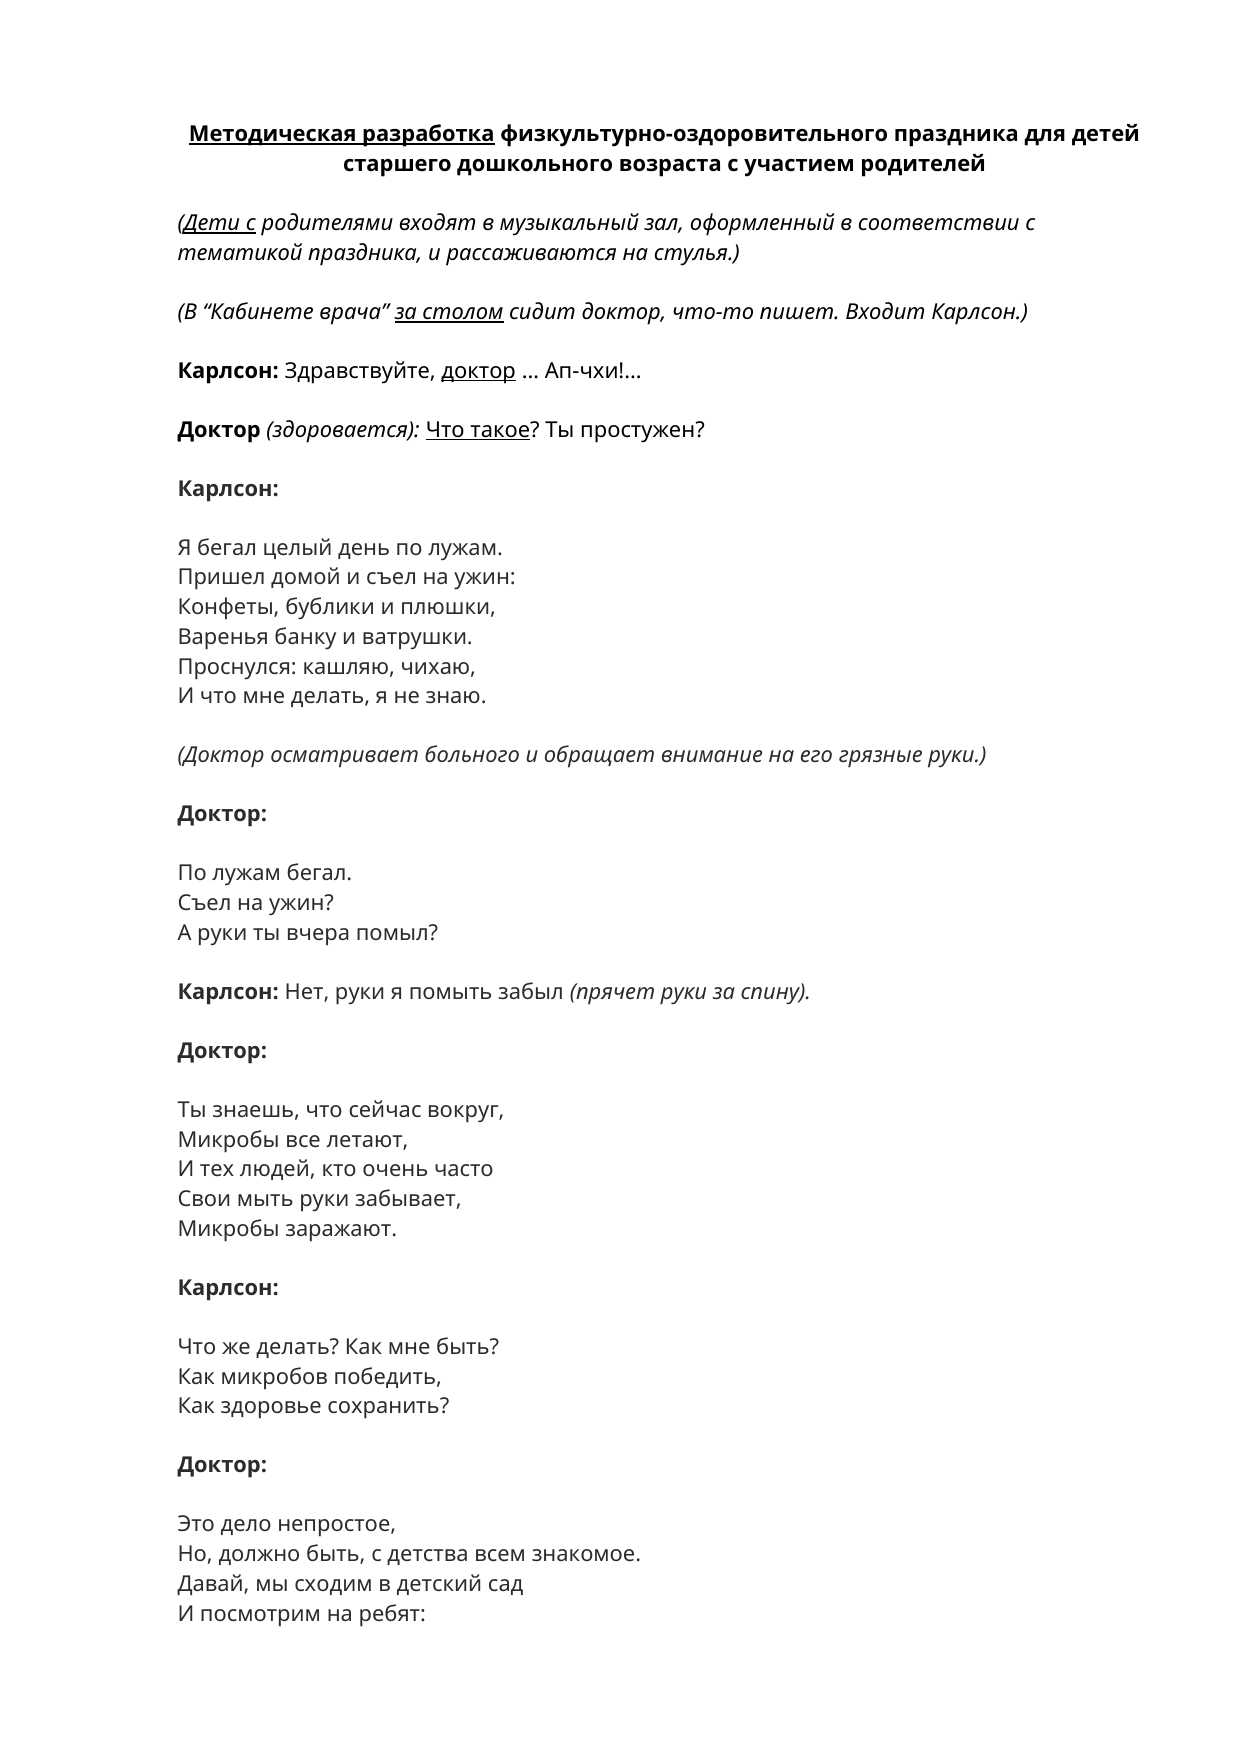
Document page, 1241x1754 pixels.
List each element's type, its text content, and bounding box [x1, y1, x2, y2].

text Доктор: [177, 798, 1152, 828]
text Что же делать? Как мне быть? Как микробов победить, Как здоровье сохранить? [177, 1331, 1152, 1420]
text Доктор: [177, 1449, 1152, 1479]
text Карлсон: Нет, руки я помыть забыл (прячет руки за спину). [177, 976, 1152, 1006]
text Доктор (здоровается): Что такое? Ты простужен? [177, 413, 1152, 443]
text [177, 1508, 1152, 1627]
text (В “Кабинете врача” за столом сидит доктор, что-то пишет. Входит Карлсон.) [177, 296, 1152, 325]
text Карлсон: Здравствуйте, доктор … Ап-чхи!… [177, 354, 1152, 384]
text Карлсон: [177, 1272, 1152, 1302]
text (Доктор осматривает больного и обращает внимание на его грязные руки.) [177, 739, 1152, 769]
text (Дети с родителями входят в музыкальный зал, оформленный в соответствии с тематикой праздника, и рассаживаются на стулья.) [177, 207, 1152, 266]
text Доктор: [177, 1035, 1152, 1064]
text Я бегал целый день по лужам. Пришел домой и съел на ужин: Конфеты, бублики и плюшки, Варенья банку и ватрушки. Проснулся: кашляю, чихаю, И что мне делать, я не знаю. [177, 531, 1152, 710]
text Ты знаешь, что сейчас вокруг, Микробы все летают, И тех людей, кто очень часто Свои мыть руки забывает, Микробы заражают. [177, 1094, 1152, 1243]
text По лужам бегал. Съел на ужин? А руки ты вчера помыл? [177, 857, 1152, 947]
text Методическая разработка физкультурно-оздоровительного праздника для детей старшего дошкольного возраста с участием родителей [177, 118, 1152, 178]
text Карлсон: [177, 472, 1152, 502]
